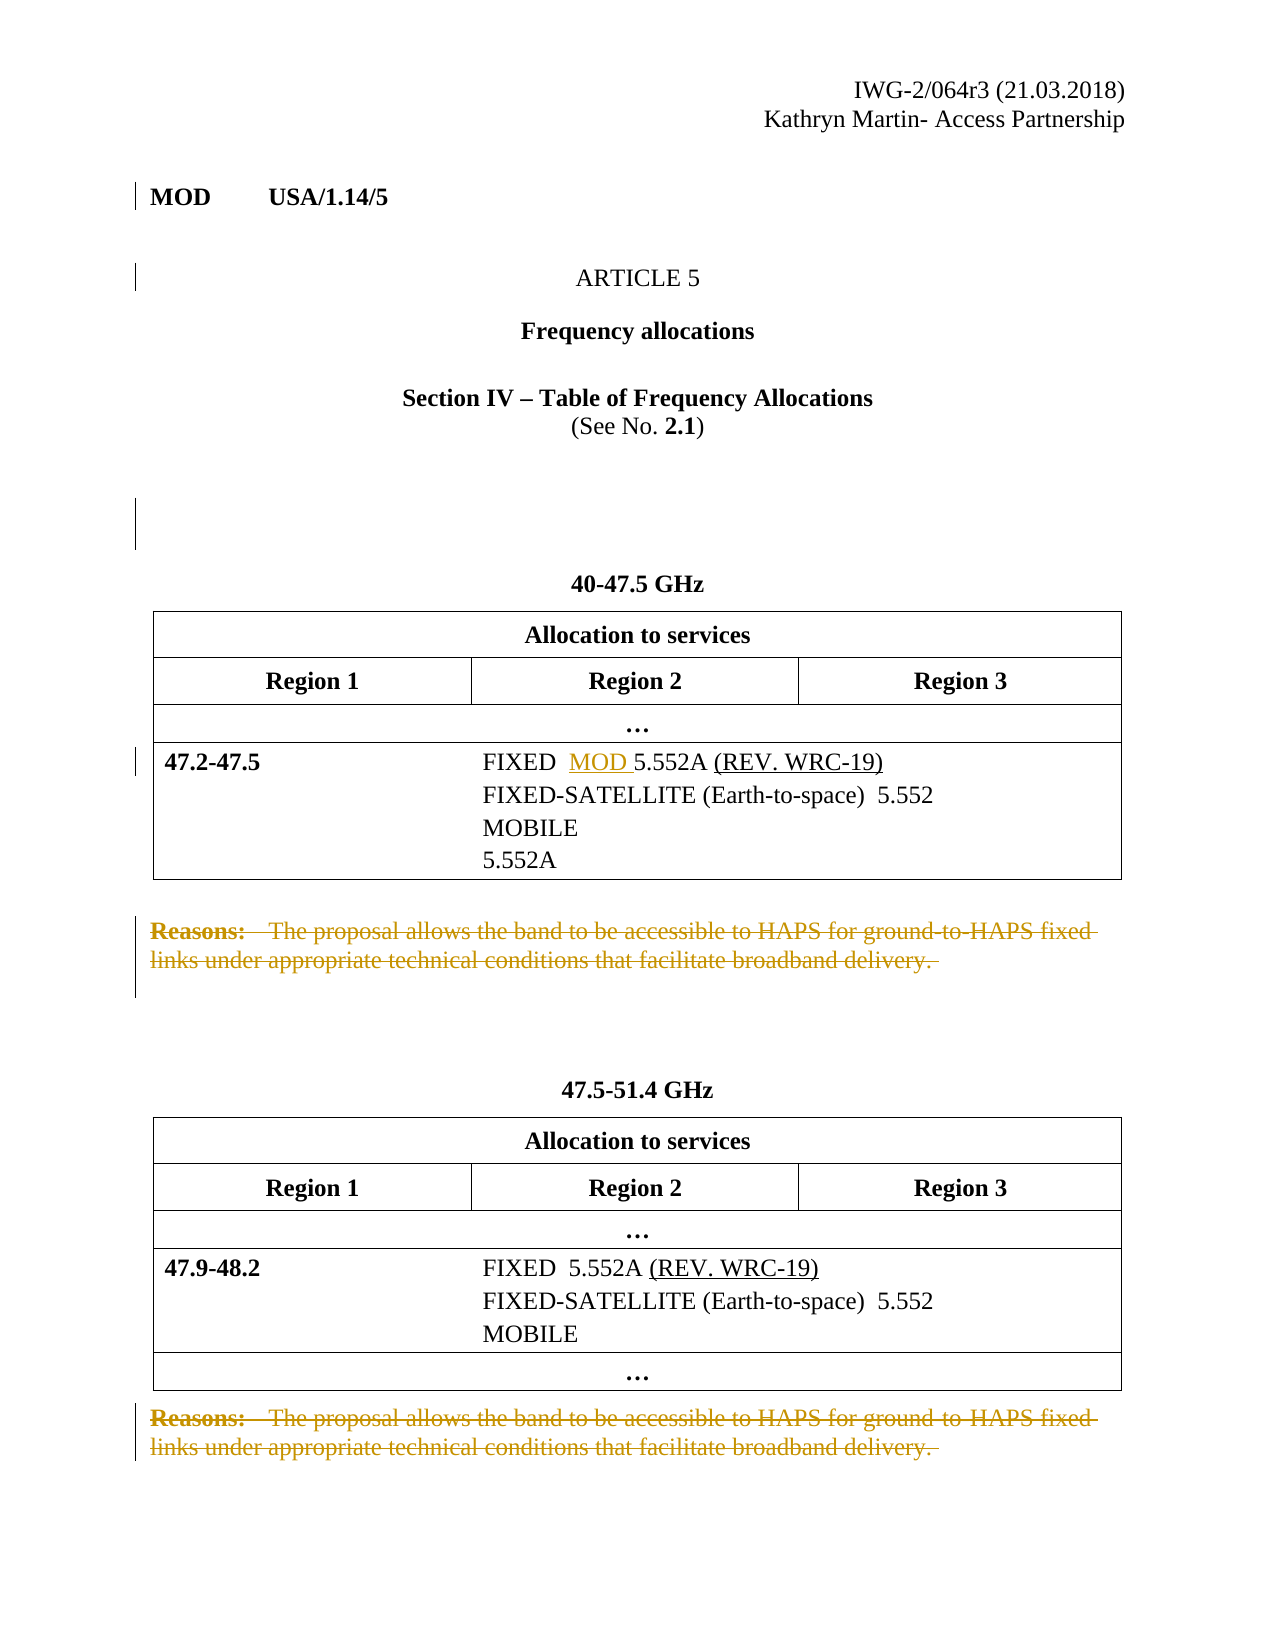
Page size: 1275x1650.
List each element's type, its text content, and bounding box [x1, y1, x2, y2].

table_cell Region 1 [154, 1164, 471, 1210]
table_cell Region 3 [799, 1164, 1121, 1210]
table_cell 47.2-47.5 [154, 743, 471, 878]
table_cell Region 1 [154, 658, 471, 703]
table_cell Region 3 [799, 658, 1121, 703]
table_cell Region 2 [472, 658, 798, 703]
table_header Allocation to services [154, 1118, 1121, 1163]
table_cell 47.9-48.2 [154, 1249, 471, 1352]
text Section IV – Table of Frequency Allocations (See No. 2.1) [150, 383, 1125, 498]
title Frequency allocations [150, 316, 1125, 345]
table_header Allocation to services [154, 612, 1121, 657]
table_cell Region 2 [472, 1164, 798, 1210]
table_cell … [154, 705, 1121, 742]
title 40-47.5 GHz [150, 569, 1125, 598]
text MOD usa/1.14/5 [150, 182, 1125, 210]
table_cell FIXED 5.552A (REV. WRC-19) FIXED-SATELLITE (Earth-to-space) 5.552 MOBILE [471, 1249, 1121, 1352]
text ARTICLE 5 [150, 263, 1125, 291]
table_cell … [154, 1211, 1121, 1248]
table_cell … [154, 1353, 1121, 1390]
table_cell FIXED 5.552A (REV. WRC-19) FIXED-SATELLITE (Earth-to-space) 5.552 MOBILE 5.552A [471, 743, 1121, 878]
title 47.5-51.4 GHz [150, 1076, 1125, 1104]
